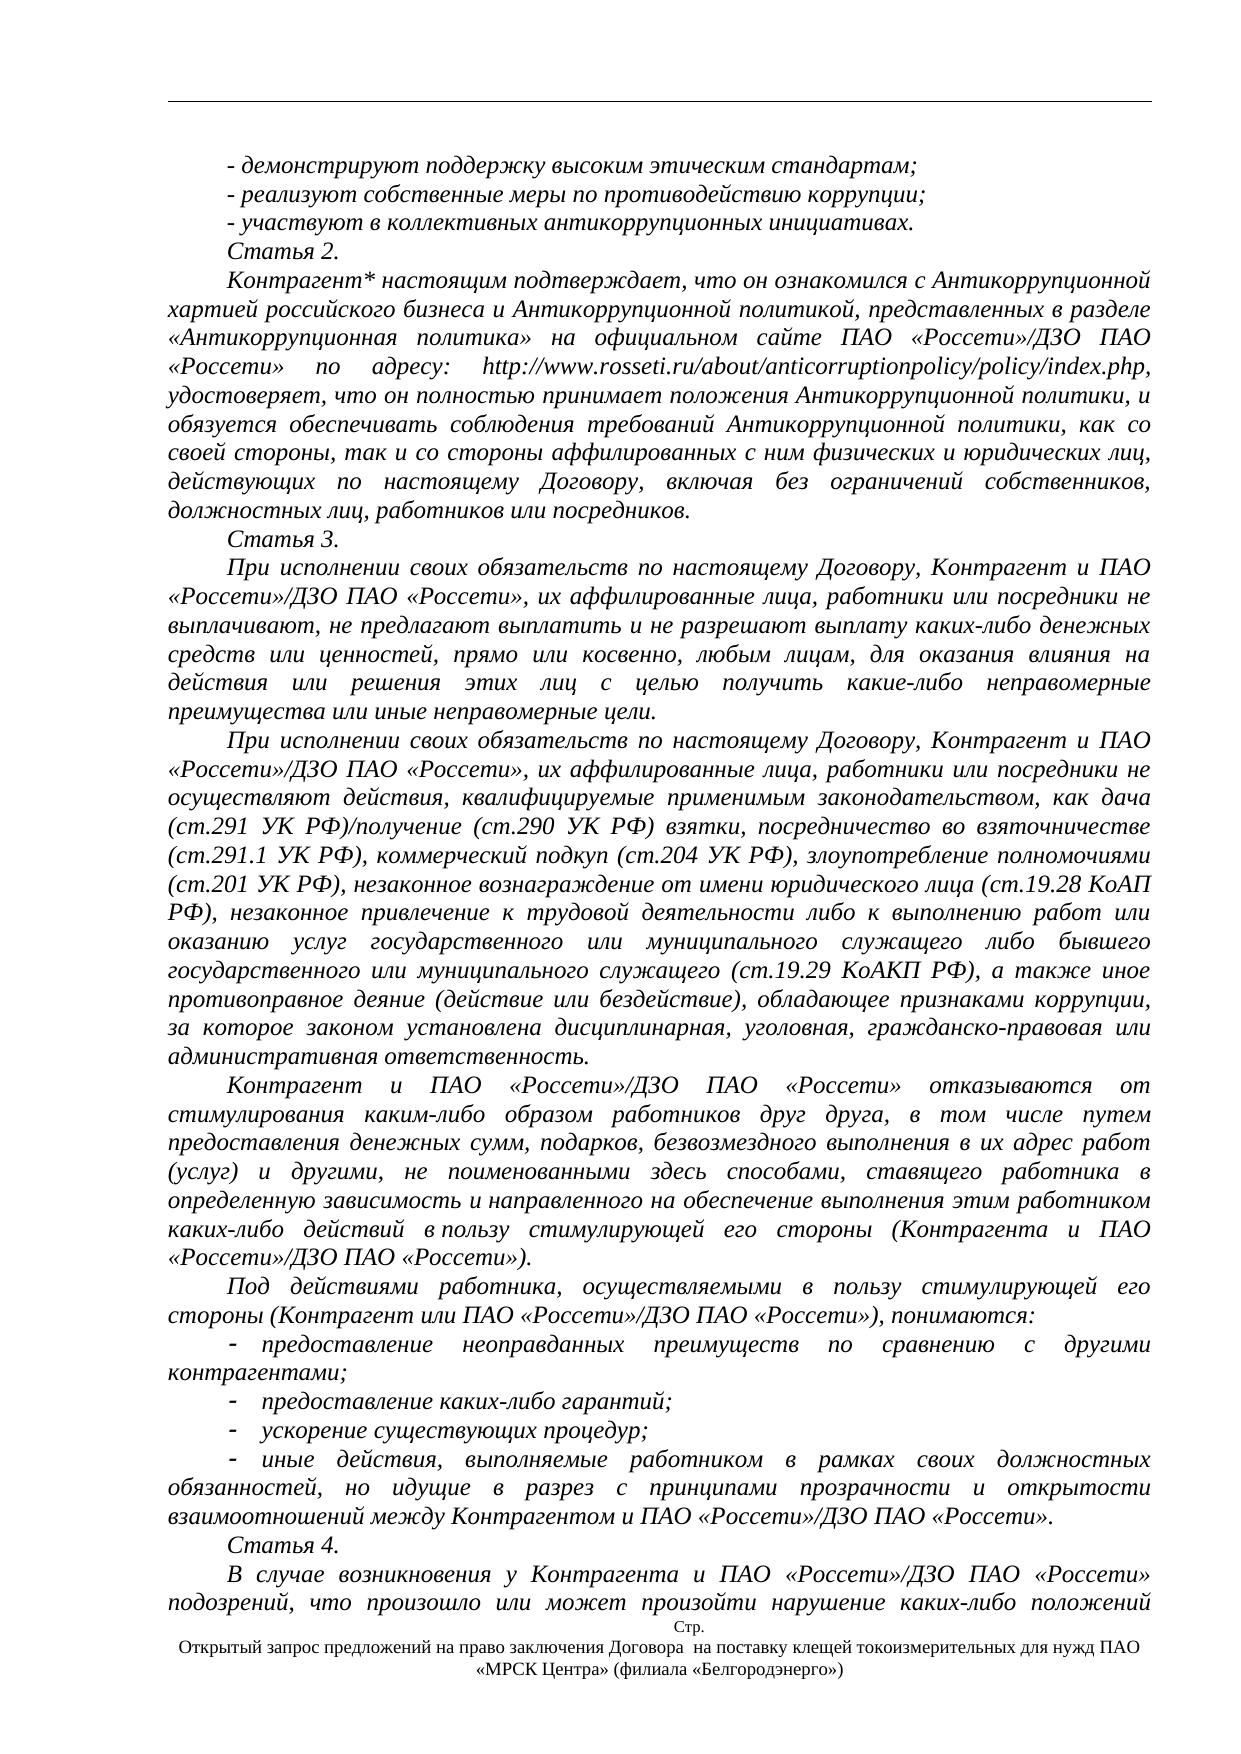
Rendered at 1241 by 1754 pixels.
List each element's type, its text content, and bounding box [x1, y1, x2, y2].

text - реализуют собственные меры по противодействию коррупции; [168, 179, 1152, 207]
text При исполнении своих обязательств по настоящему Договору, Контрагент и ПАО «Россети»/ДЗО ПАО «Россети», их аффилированные лица, работники или посредники не осуществляют действия, квалифицируемые применимым законодательством, как дача (ст.291 УК РФ)/получение (ст.290 УК РФ) взятки, посредничество во взяточничестве (ст.291.1 УК РФ), коммерческий подкуп (ст.204 УК РФ), злоупотребление полномочиями (ст.201 УК РФ), незаконное вознаграждение от имени юридического лица (ст.19.28 КоАП РФ), незаконное привлечение к трудовой деятельности либо к выполнению работ или оказанию услуг государственного или муниципального служащего либо бывшего государственного или муниципального служащего (ст.19.29 КоАКП РФ), а также иное противоправное деяние (действие или бездействие), обладающее признаками коррупции, за которое законом установлена дисциплинарная, уголовная, гражданско-правовая или административная ответственность. [168, 725, 1152, 1070]
list предоставление неоправданных преимуществ по сравнению с другими контрагентами; [168, 1329, 1152, 1386]
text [168, 1559, 1152, 1616]
text Контрагент* настоящим подтверждает, что он ознакомился с Антикоррупционной хартией российского бизнеса и Антикоррупционной политикой, представленных в разделе «Антикоррупционная политика» на официальном сайте ПАО «Россети»/ДЗО ПАО «Россети» по адресу: http://www.rosseti.ru/about/anticorruptionpolicy/policy/index.php, удостоверяет, что он полностью принимает положения Антикоррупционной политики, и обязуется обеспечивать соблюдения требований Антикоррупционной политики, как со своей стороны, так и со стороны аффилированных с ним физических и юридических лиц, действующих по настоящему Договору, включая без ограничений собственников, должностных лиц, работников или посредников. [168, 265, 1152, 524]
text - участвуют в коллективных антикоррупционных инициативах. [168, 207, 1152, 236]
list иные действия, выполняемые работником в рамках своих должностных обязанностей, но идущие в разрез с принципами прозрачности и открытости взаимоотношений между Контрагентом и ПАО «Россети»/ДЗО ПАО «Россети». [168, 1444, 1152, 1530]
list предоставление каких-либо гарантий; [168, 1386, 1152, 1415]
text Статья 3. [168, 524, 1152, 552]
text - демонстрируют поддержку высоким этическим стандартам; [168, 150, 1152, 179]
text Статья 4. [168, 1530, 1152, 1559]
text Под действиями работника, осуществляемыми в пользу стимулирующей его стороны (Контрагент или ПАО «Россети»/ДЗО ПАО «Россети»), понимаются: [168, 1271, 1152, 1329]
text Контрагент и ПАО «Россети»/ДЗО ПАО «Россети» отказываются от стимулирования каким-либо образом работников друг друга, в том числе путем предоставления денежных сумм, подарков, безвозмездного выполнения в их адрес работ (услуг) и другими, не поименованными здесь способами, ставящего работника в определенную зависимость и направленного на обеспечение выполнения этим работником каких-либо действий в пользу стимулирующей его стороны (Контрагента и ПАО «Россети»/ДЗО ПАО «Россети»). [168, 1070, 1152, 1271]
text Статья 2. [168, 236, 1152, 265]
text При исполнении своих обязательств по настоящему Договору, Контрагент и ПАО «Россети»/ДЗО ПАО «Россети», их аффилированные лица, работники или посредники не выплачивают, не предлагают выплатить и не разрешают выплату каких-либо денежных средств или ценностей, прямо или косвенно, любым лицам, для оказания влияния на действия или решения этих лиц с целью получить какие-либо неправомерные преимущества или иные неправомерные цели. [168, 552, 1152, 725]
list ускорение существующих процедур; [168, 1415, 1152, 1444]
